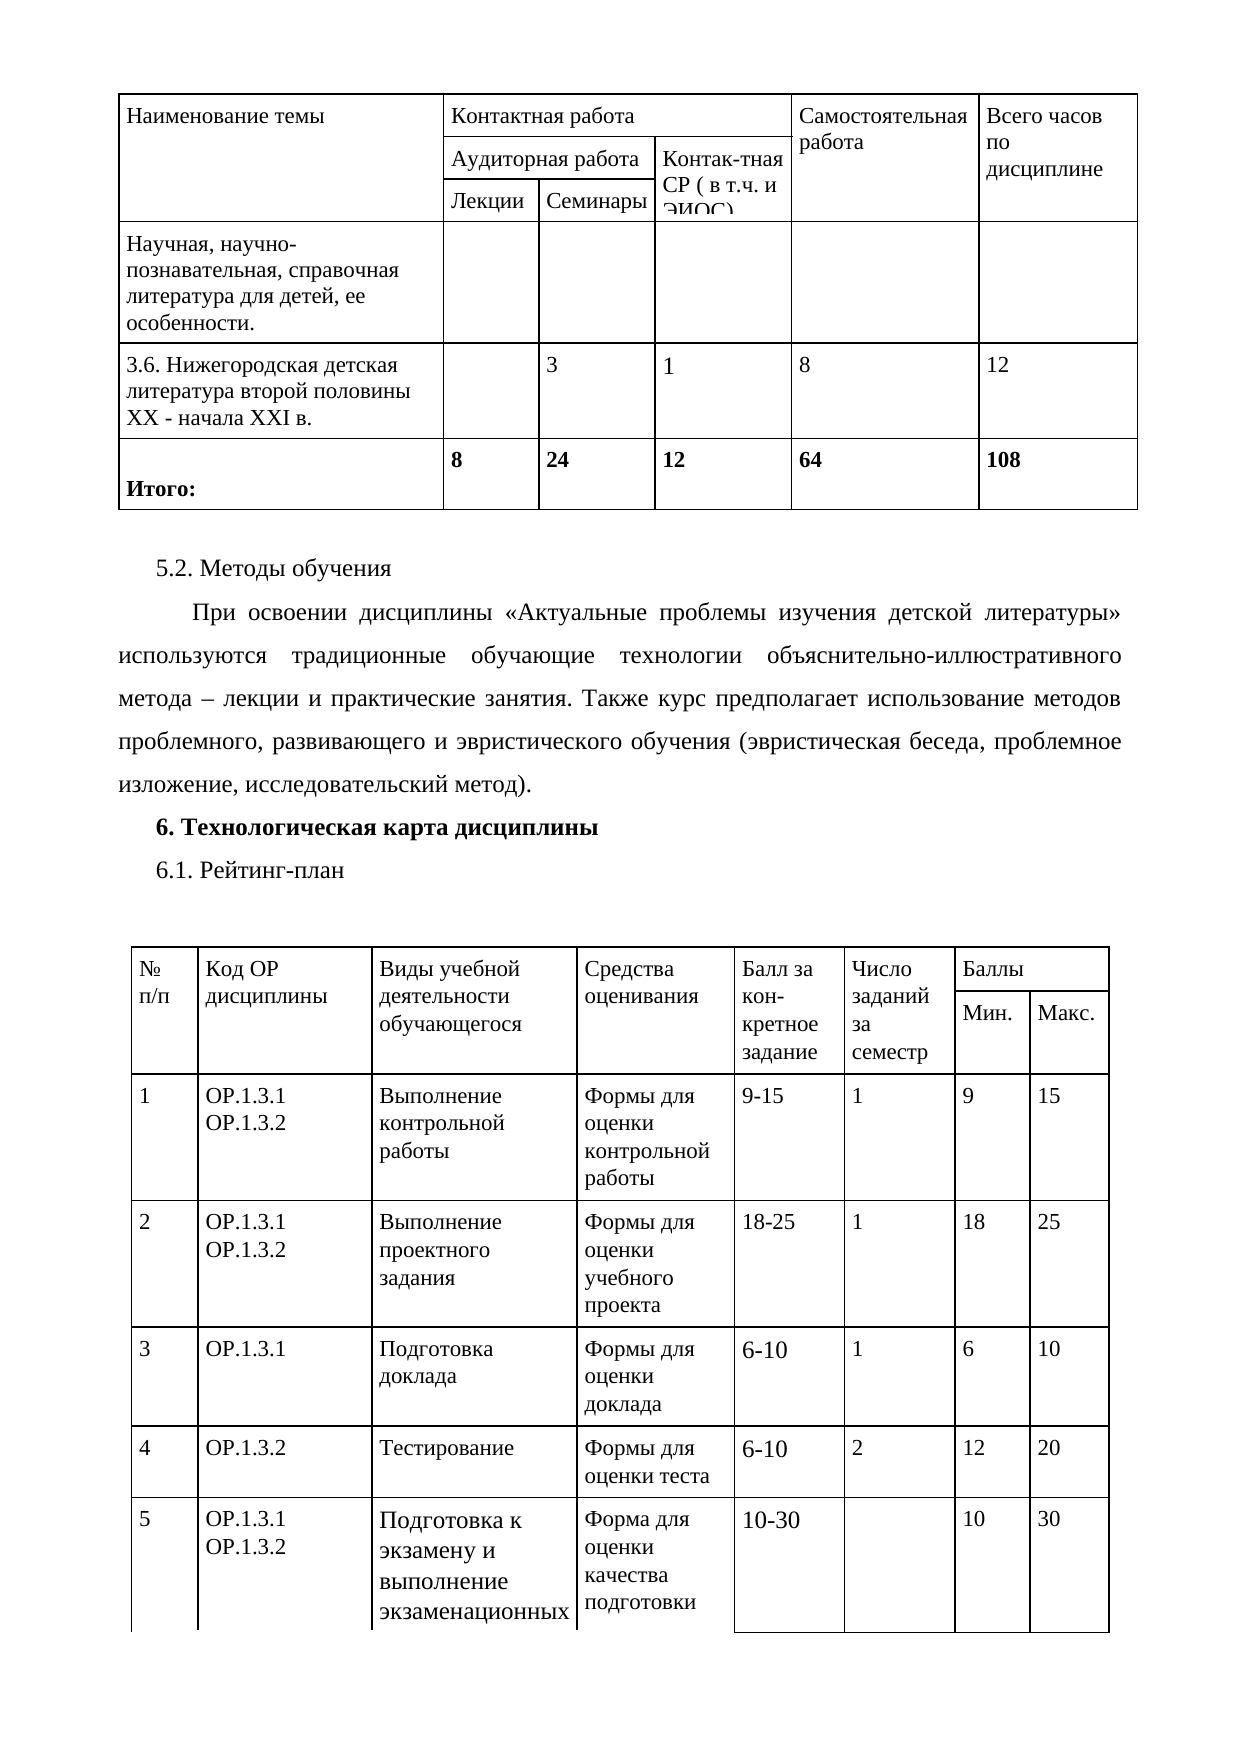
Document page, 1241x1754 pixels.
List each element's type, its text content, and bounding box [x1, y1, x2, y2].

table_cell Мин. [956, 992, 1029, 1073]
table_cell Формы для оценки учебного проекта [578, 1201, 734, 1326]
table_header Баллы [956, 948, 1108, 990]
table_cell 20 [1031, 1427, 1108, 1497]
text При освоении дисциплины «Актуальные проблемы изучения детской литературы» используются традиционные обучающие технологии объяснительно-иллюстративного метода – лекции и практические занятия. Также курс предполагает использование методов проблемного, развивающего и эвристического обучения (эвристическая беседа, проблемное изложение, исследовательский метод). [118, 597, 1122, 798]
table_cell ОР.1.3.1 ОР.1.3.2 [199, 1075, 371, 1199]
table_cell [444, 344, 538, 437]
table_header Число заданий за семестр [845, 948, 954, 1073]
table_header Виды учебной деятельности обучающегося [373, 948, 576, 1073]
table_cell 2 [132, 1201, 197, 1326]
table_cell Формы для оценки доклада [578, 1328, 734, 1425]
table_cell 10 [1031, 1328, 1108, 1425]
table_cell 9 [956, 1075, 1029, 1199]
table_header Код ОР дисциплины [199, 948, 371, 1073]
table_cell 8 [444, 439, 538, 509]
table_cell Подготовка доклада [373, 1328, 576, 1425]
table_header Балл за кон-кретное задание [735, 948, 844, 1073]
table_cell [120, 222, 443, 342]
table_cell 3 [132, 1328, 197, 1425]
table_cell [372, 1498, 577, 1632]
table_header Контактная работа [444, 95, 791, 136]
table_cell ОР.1.3.1 ОР.1.3.2 [199, 1201, 371, 1326]
table_cell Формы для оценки контрольной работы [578, 1075, 734, 1199]
subtitle 5.2. Методы обучения [118, 553, 1122, 582]
table_cell 11 [980, 222, 1137, 342]
table_header Наименование темы [120, 95, 443, 221]
table_cell 12 [956, 1427, 1029, 1497]
table_cell 1 [132, 1075, 197, 1199]
table_cell 12 [656, 439, 791, 509]
table_cell 6-10 [735, 1427, 844, 1497]
table_cell 18 [956, 1201, 1029, 1326]
table_cell 8 [792, 222, 978, 342]
table_header № п/п [132, 948, 197, 1073]
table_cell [577, 1498, 734, 1632]
table_cell Выполнение контрольной работы [373, 1075, 576, 1199]
table_cell ОР.1.3.2 [199, 1427, 371, 1497]
table_cell 2 [845, 1427, 954, 1497]
table_cell 5 [132, 1498, 198, 1632]
table_cell 30 [1031, 1498, 1108, 1632]
table_cell 9-15 [735, 1075, 844, 1199]
table_cell 1 [656, 344, 791, 437]
table_cell 4 [132, 1427, 197, 1497]
table_cell 3.6. Нижегородская детская литература второй половины ХХ - начала XXI в. [120, 344, 443, 437]
table_cell [845, 1498, 954, 1632]
table_header Средства оценивания [578, 948, 734, 1073]
table_cell 15 [1031, 1075, 1108, 1199]
table_cell Формы для оценки теста [578, 1427, 734, 1497]
table_cell Контак-тная СР ( в т.ч. и ЭИОС) [656, 137, 791, 221]
subtitle 6.1. Рейтинг-план [118, 855, 1122, 884]
table_cell 1 [845, 1201, 954, 1326]
table_cell Семинары [540, 180, 654, 221]
table_cell 8 [792, 344, 978, 437]
table_cell Лекции [444, 180, 538, 221]
table_cell 24 [540, 439, 654, 509]
table_cell 1 [845, 1328, 954, 1425]
table_cell 64 [792, 439, 978, 509]
table_cell 25 [1031, 1201, 1108, 1326]
table_header Всего часов по дисциплине [980, 95, 1137, 221]
table_cell ОР.1.3.1 ОР.1.3.2 [198, 1498, 372, 1632]
table_cell 108 [980, 439, 1137, 509]
table_header Самостоятельная работа [792, 95, 978, 221]
table_cell ОР.1.3.1 [199, 1328, 371, 1425]
table_cell 1 [845, 1075, 954, 1199]
table_cell 18-25 [735, 1201, 844, 1326]
table_cell 2 [540, 222, 654, 342]
subtitle 6. Технологическая карта дисциплины [118, 812, 1122, 841]
table_cell Аудиторная работа [444, 137, 654, 178]
table_cell Итого: [120, 439, 443, 509]
table_cell Тестирование [373, 1427, 576, 1497]
table_cell 12 [980, 344, 1137, 437]
table_cell 6 [956, 1328, 1029, 1425]
table_cell 10-30 [735, 1498, 844, 1632]
table_cell 6-10 [735, 1328, 844, 1425]
table_cell 10 [956, 1498, 1029, 1632]
table_cell Макс. [1031, 992, 1108, 1073]
table_cell 3 [540, 344, 654, 437]
table_cell [444, 222, 538, 342]
table_cell 1 [656, 222, 791, 342]
table_cell Выполнение проектного задания [373, 1201, 576, 1326]
